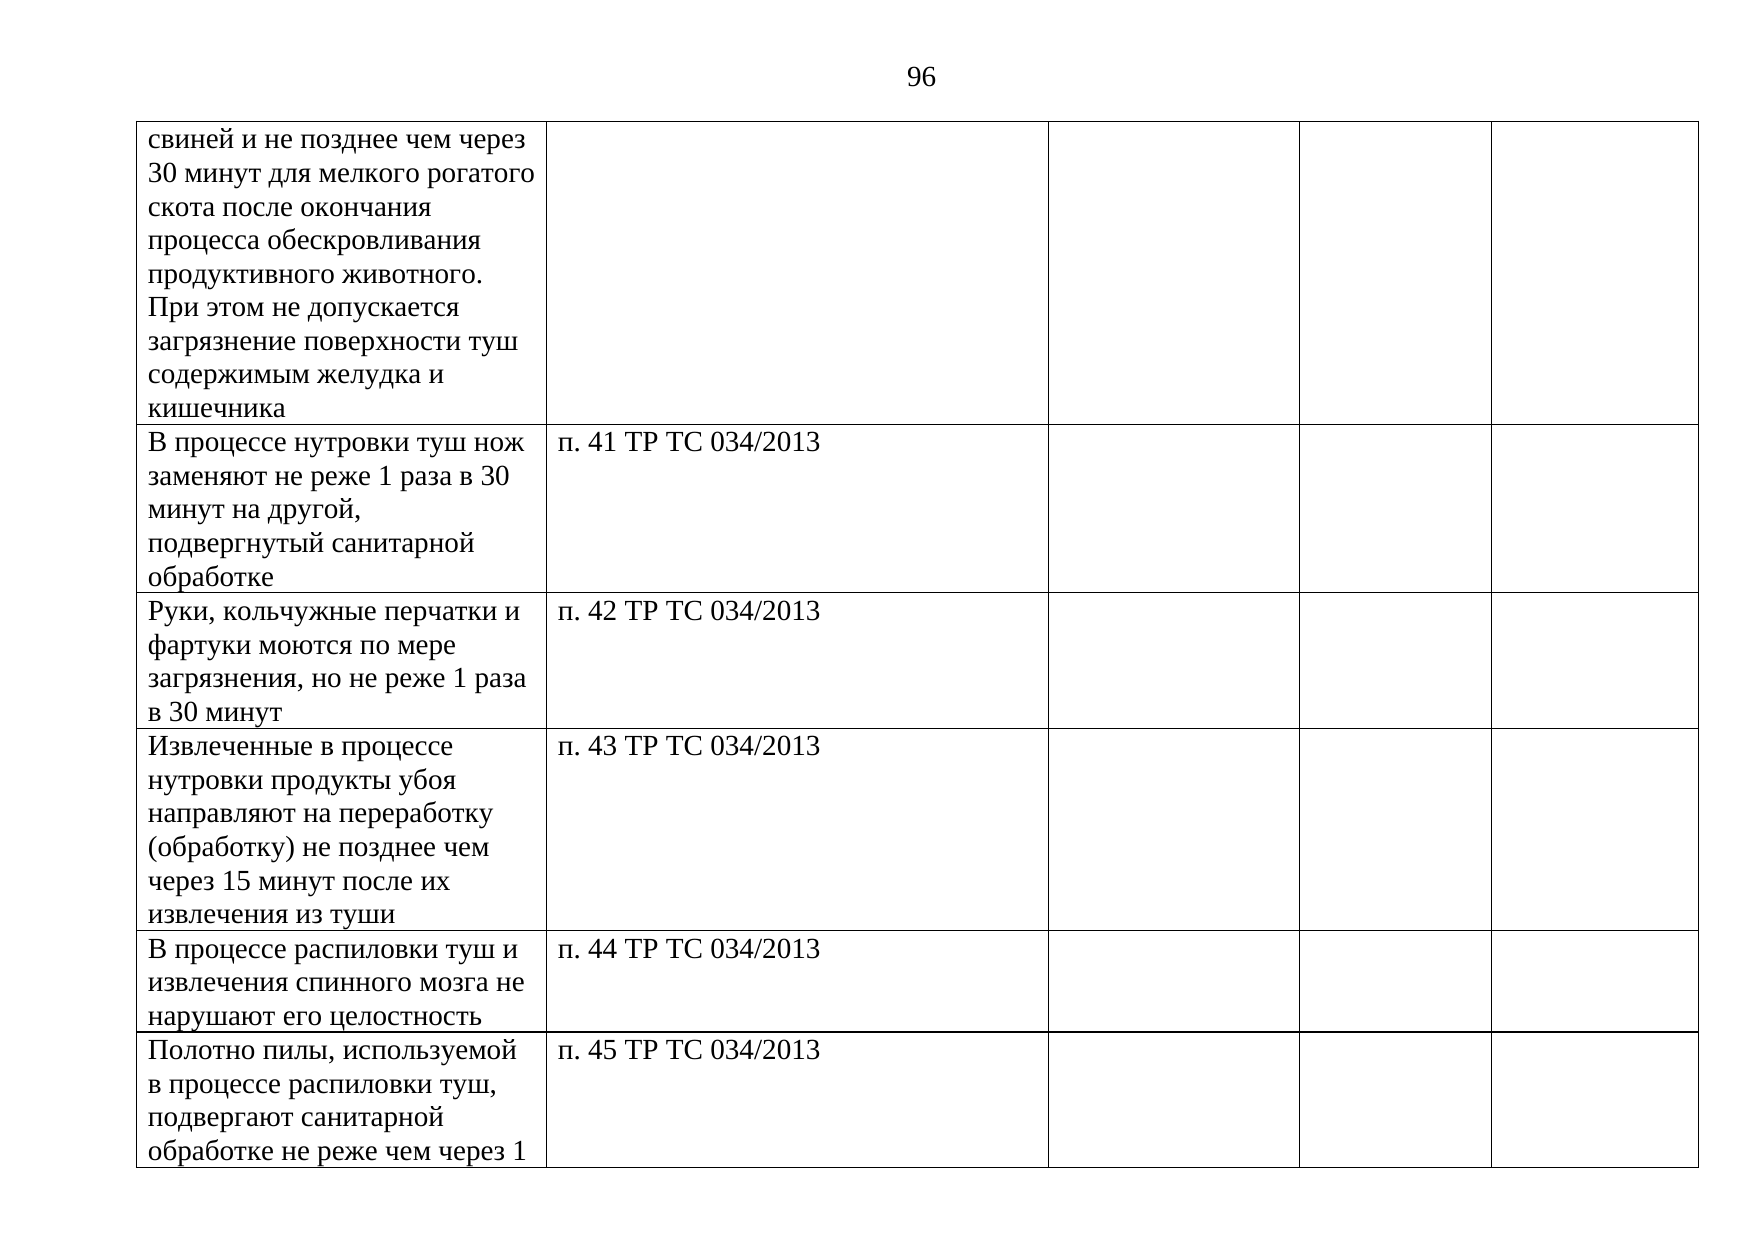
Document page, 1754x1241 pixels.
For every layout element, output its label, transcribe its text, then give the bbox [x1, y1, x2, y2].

table_cell [1049, 425, 1299, 592]
table_cell [1049, 729, 1299, 930]
table_cell В процессе нутровки туш нож заменяют не реже 1 раза в 30 минут на другой, подвергнутый санитарной обработке [137, 425, 546, 592]
table_cell [1300, 122, 1491, 423]
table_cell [137, 122, 546, 423]
table_cell п. 43 TP ТС 034/2013 [547, 729, 1048, 930]
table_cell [547, 1033, 1048, 1167]
table_cell [1300, 1033, 1491, 1167]
table_cell [1492, 1033, 1698, 1167]
table_cell [1300, 425, 1491, 592]
table_cell [1049, 1033, 1299, 1167]
table_cell В процессе распиловки туш и извлечения спинного мозга не нарушают его целостность [137, 931, 546, 1031]
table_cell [137, 1033, 546, 1167]
table_cell [1492, 931, 1698, 1031]
table_cell [1049, 593, 1299, 727]
table_cell Руки, кольчужные перчатки и фартуки моются по мере загрязнения, но не реже 1 раза в 30 минут [137, 593, 546, 727]
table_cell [547, 122, 1048, 423]
table_cell [1300, 931, 1491, 1031]
table_cell п. 42 TP ТС 034/2013 [547, 593, 1048, 727]
table_cell п. 44 TP ТС 034/2013 [547, 931, 1048, 1031]
table_cell [1492, 425, 1698, 592]
table_cell [1049, 122, 1299, 423]
table_cell п. 41 TP ТС 034/2013 [547, 425, 1048, 592]
table_cell [1492, 593, 1698, 727]
table_cell Извлеченные в процессе нутровки продукты убоя направляют на переработку (обработку) не позднее чем через 15 минут после их извлечения из туши [137, 729, 546, 930]
table_cell [1300, 729, 1491, 930]
table_cell [1049, 931, 1299, 1031]
table_cell [1300, 593, 1491, 727]
table_cell [1492, 122, 1698, 423]
table_cell [1492, 729, 1698, 930]
